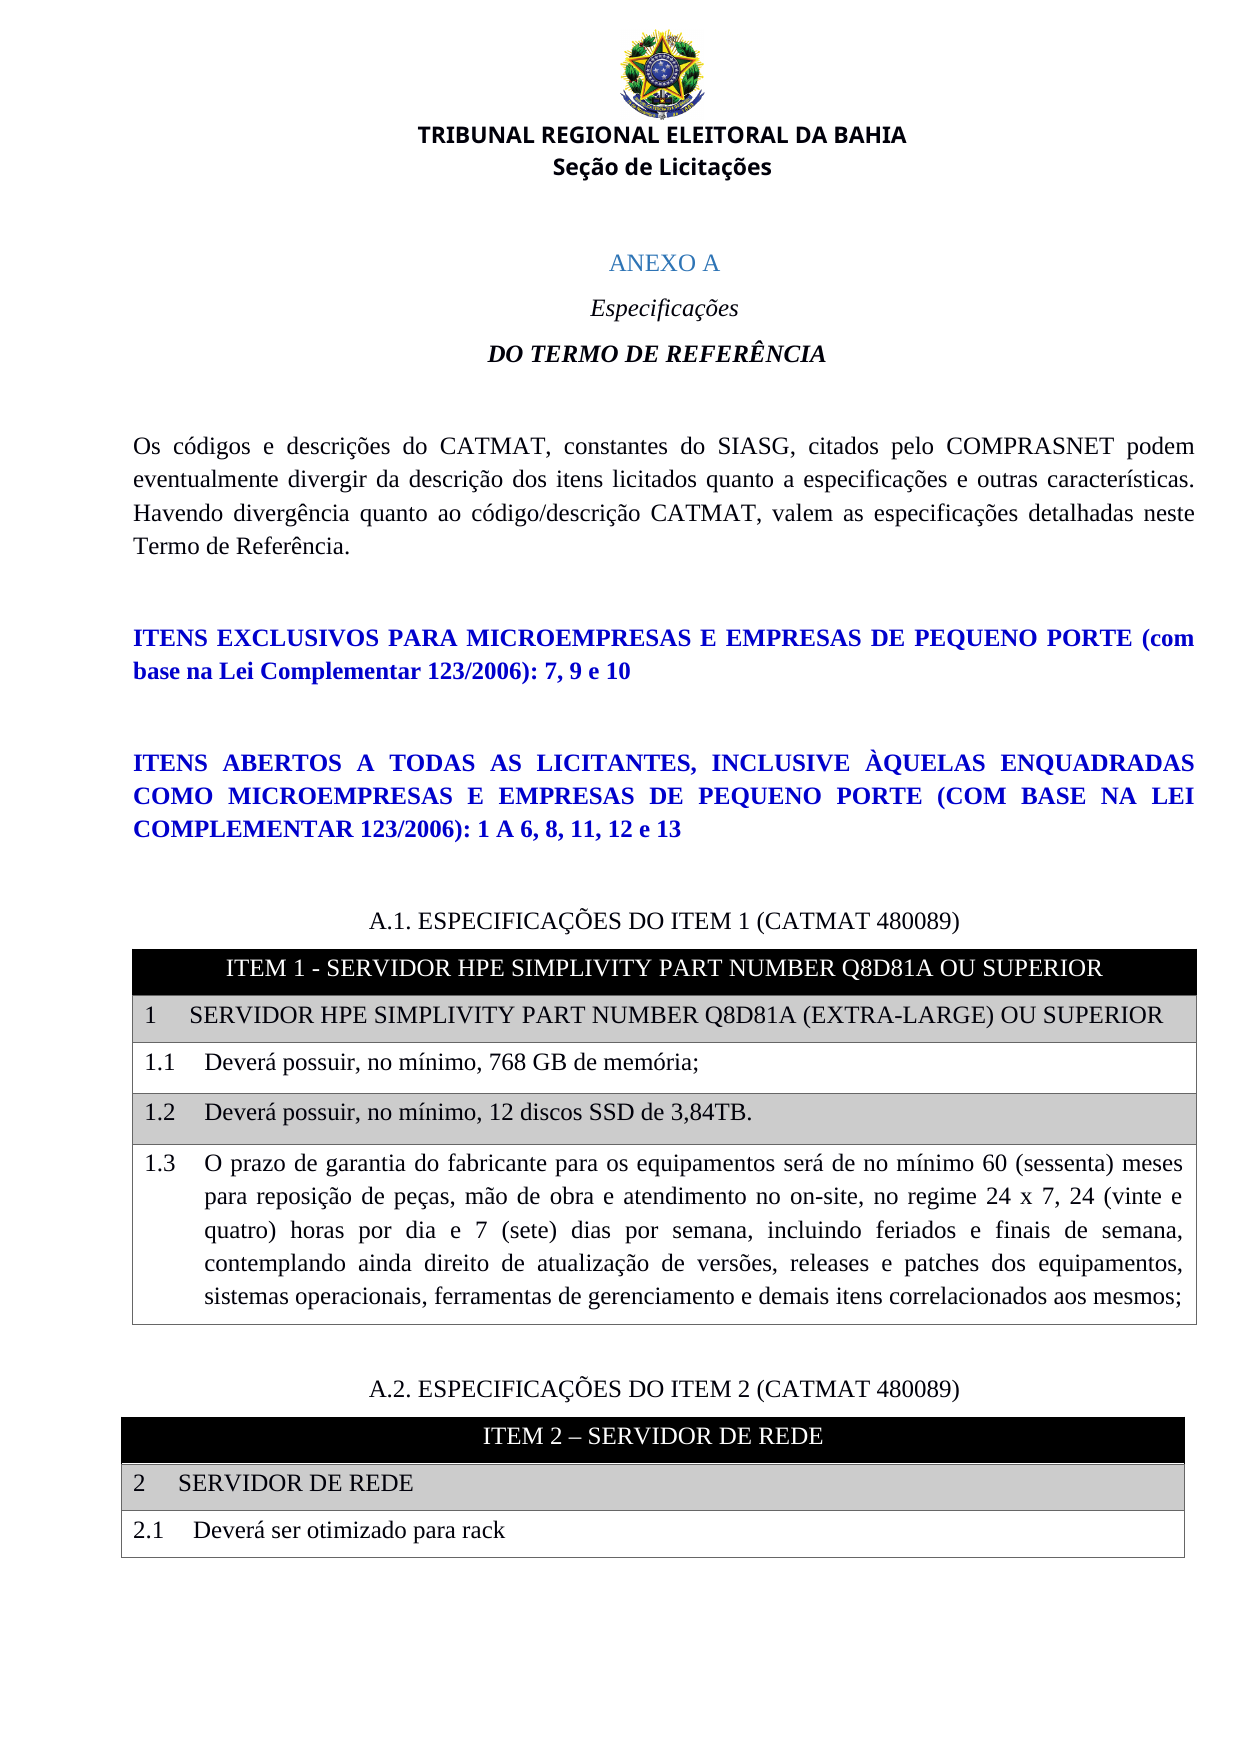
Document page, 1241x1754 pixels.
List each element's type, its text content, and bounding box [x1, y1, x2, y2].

text A.1. ESPECIFICAÇÕES DO ITEM 1 (CATMAT 480089) [133, 903, 1196, 936]
text Especificações [133, 290, 1196, 323]
table_cell Deverá possuir, no mínimo, 768 GB de memória; [133, 1043, 1196, 1093]
table_cell SERVIDOR DE REDE [122, 1465, 1184, 1510]
table_cell O prazo de garantia do fabricante para os equipamentos será de no mínimo 60 (sessenta) meses para reposição de peças, mão de obra e atendimento no on-site, no regime 24 x 7, 24 (vinte e quatro) horas por dia e 7 (sete) dias por semana, incluindo feriados e finais de semana, contemplando ainda direito de atualização de versões, releases e patches dos equipamentos, sistemas operacionais, ferramentas de gerenciamento e demais itens correlacionados aos mesmos; [133, 1145, 1196, 1324]
table_cell Deverá ser otimizado para rack [122, 1511, 1184, 1557]
table_cell Deverá possuir, no mínimo, 12 discos SSD de 3,84TB. [133, 1094, 1196, 1144]
text ITENS ABERTOS A TODAS AS LICITANTES, INCLUSIVE ÀQUELAS ENQUADRADAS COMO MICROEMPRESAS E EMPRESAS DE PEQUENO PORTE (COM BASE NA LEI COMPLEMENTAR 123/2006): 1 A 6, 8, 11, 12 e 13 [133, 744, 1196, 844]
text ITENS EXCLUSIVOS PARA MICROEMPRESAS E EMPRESAS DE PEQUENO PORTE (com base na Lei Complementar 123/2006): 7, 9 e 10 [133, 619, 1196, 686]
subtitle ANEXO A [133, 244, 1196, 278]
text DO TERMO DE REFERÊNCIA [133, 336, 1181, 369]
table_cell SERVIDOR HPE SIMPLIVITY PART NUMBER Q8D81A (EXTRA-LARGE) OU SUPERIOR [133, 996, 1196, 1042]
text Os códigos e descrições do CATMAT, constantes do SIASG, citados pelo COMPRASNET podem eventualmente divergir da descrição dos itens licitados quanto a especificações e outras características. Havendo divergência quanto ao código/descrição CATMAT, valem as especificações detalhadas neste Termo de Referência. [133, 428, 1196, 561]
table_header ITEM 1 - SERVIDOR HPE SIMPLIVITY PART NUMBER Q8D81A OU SUPERIOR [133, 950, 1196, 995]
text A.2. ESPECIFICAÇÕES DO ITEM 2 (CATMAT 480089) [133, 1371, 1196, 1404]
table_header ITEM 2 – SERVIDOR DE REDE [122, 1418, 1184, 1463]
